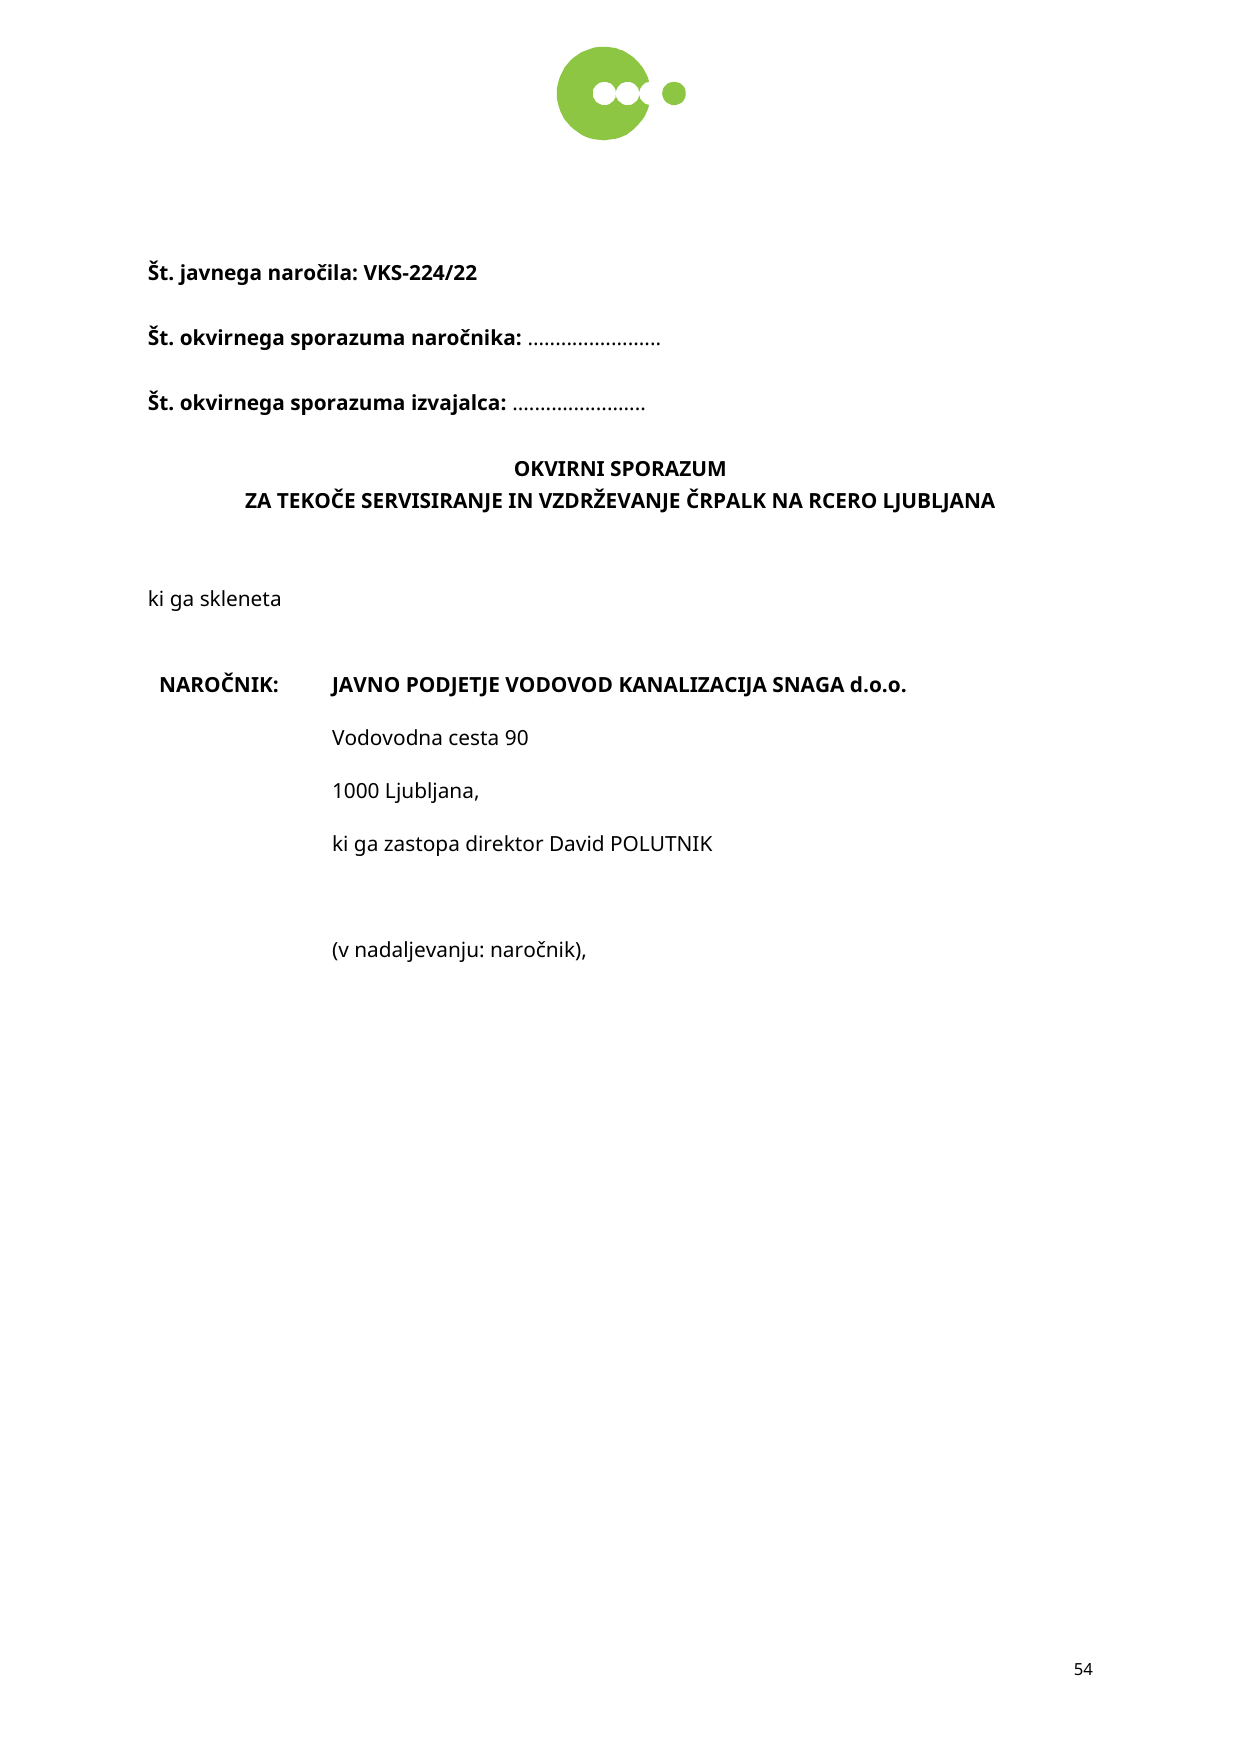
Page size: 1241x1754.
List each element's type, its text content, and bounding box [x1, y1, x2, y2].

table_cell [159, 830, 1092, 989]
text ZA TEKOČE SERVISIRANJE IN VZDRŽEVANJE ČRPALK NA RCERO LJUBLJANA [148, 486, 1092, 515]
text Št. javnega naročila: VKS-224/22 [148, 258, 1092, 287]
text Št. okvirnega sporazuma naročnika: ........................ [148, 323, 1092, 352]
text ki ga skleneta [148, 584, 1092, 613]
text Št. okvirnega sporazuma izvajalca: ........................ [148, 388, 1092, 417]
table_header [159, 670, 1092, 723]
text OKVIRNI SPORAZUM [148, 454, 1092, 482]
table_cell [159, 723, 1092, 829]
